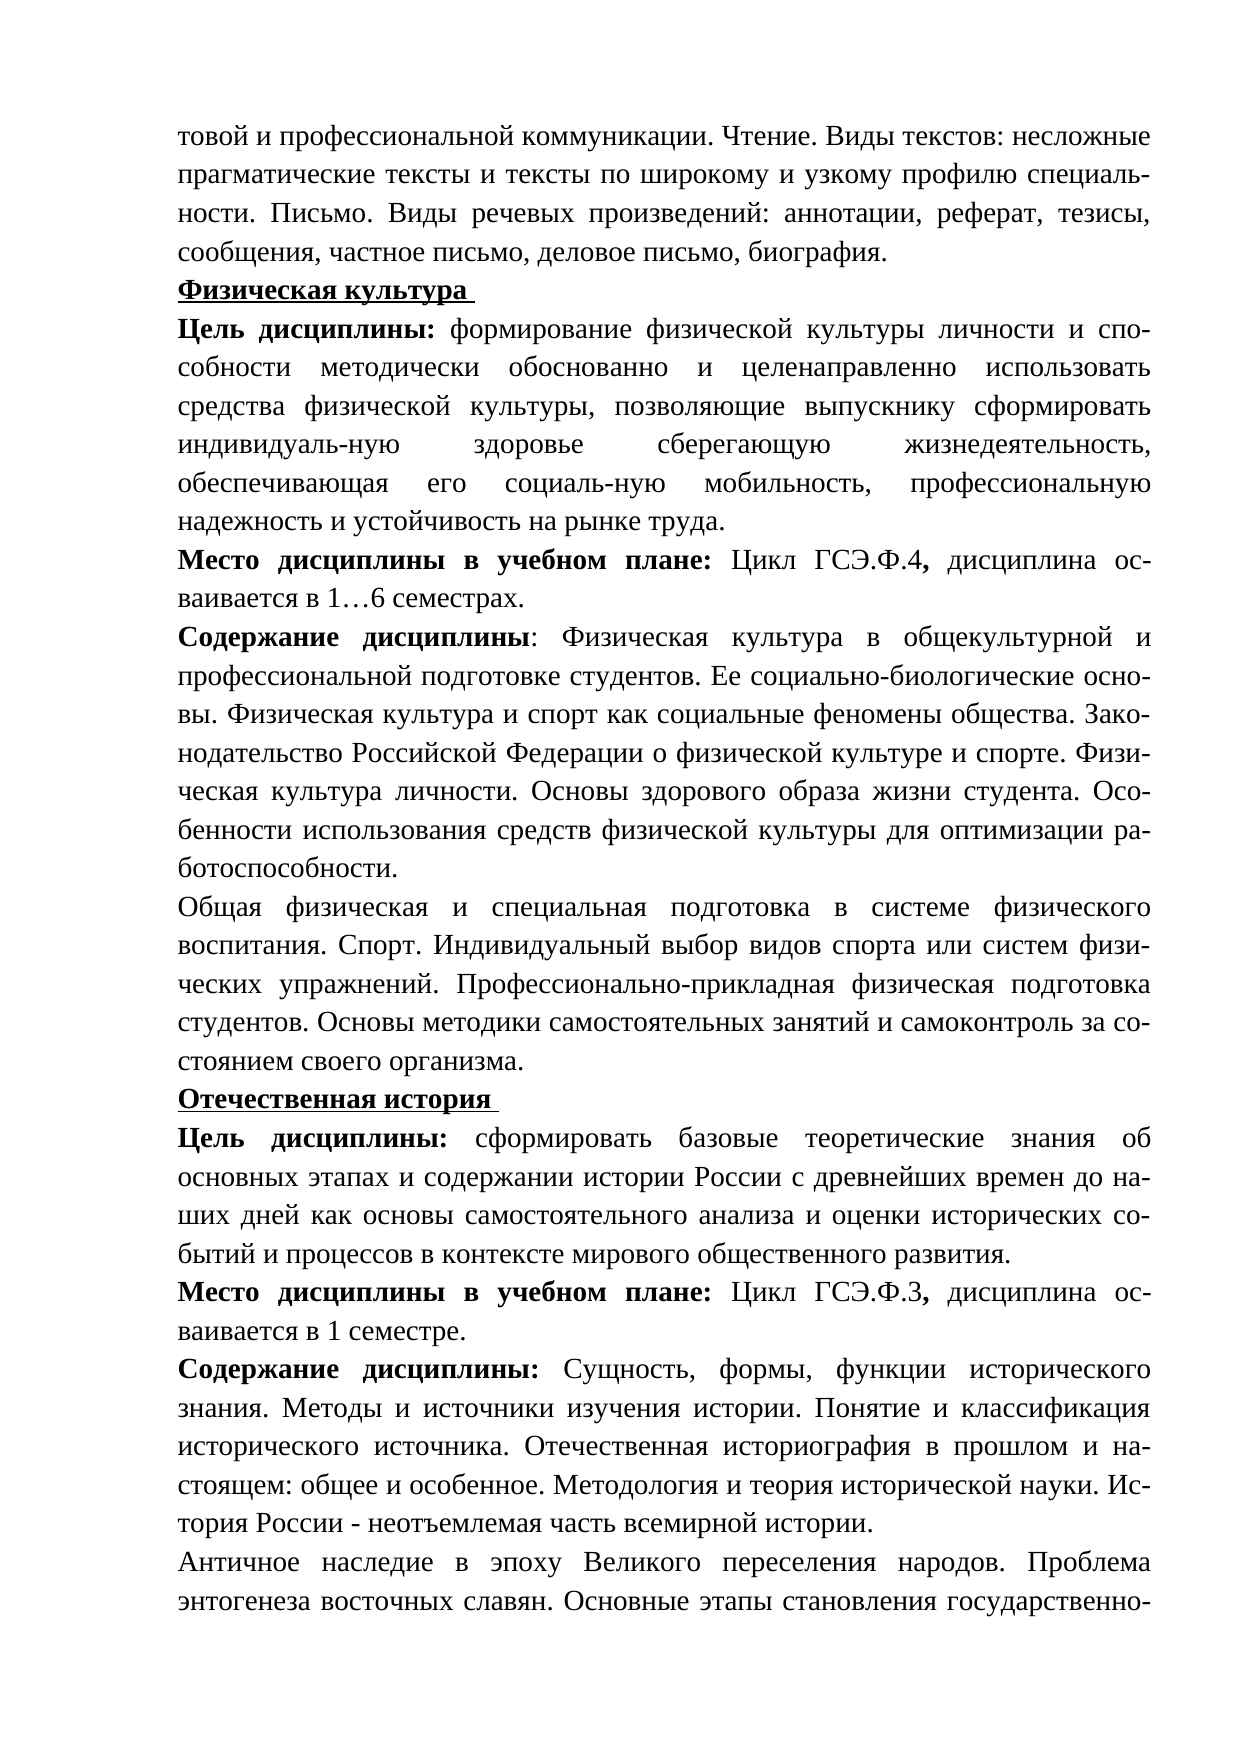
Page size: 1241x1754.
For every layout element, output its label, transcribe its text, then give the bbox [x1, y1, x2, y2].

text Содержание дисциплины: Сущность, формы, функции исторического знания. Методы и источники изучения истории. Понятие и классификация исторического источника. Отечественная историография в прошлом и на-стоящем: общее и особенное. Методология и теория исторической науки. Ис-тория России - неотъемлемая часть всемирной истории. [177, 1351, 1152, 1539]
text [177, 1544, 1152, 1616]
text Физическая культура [177, 272, 1152, 306]
text Место дисциплины в учебном плане: Цикл ГСЭ.Ф.3, дисциплина ос-ваивается в 1 семестре. [177, 1274, 1152, 1346]
text Цель дисциплины: формирование физической культуры личности и спо-собности методически обоснованно и целенаправленно использовать средства физической культуры, позволяющие выпускнику сформировать индивидуаль-ную здоровье сберегающую жизнедеятельность, обеспечивающая его социаль-ную мобильность, профессиональную надежность и устойчивость на рынке труда. [177, 311, 1152, 537]
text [177, 118, 1152, 267]
text Содержание дисциплины: Физическая культура в общекультурной и профессиональной подготовке студентов. Ее социально-биологические осно-вы. Физическая культура и спорт как социальные феномены общества. Зако-нодательство Российской Федерации о физической культуре и спорте. Физи-ческая культура личности. Основы здорового образа жизни студента. Осо-бенности использования средств физической культуры для оптимизации ра-ботоспособности. [177, 619, 1152, 884]
text Общая физическая и специальная подготовка в системе физического воспитания. Спорт. Индивидуальный выбор видов спорта или систем физи-ческих упражнений. Профессионально-прикладная физическая подготовка студентов. Основы методики самостоятельных занятий и самоконтроль за со-стоянием своего организма. [177, 889, 1152, 1077]
text Место дисциплины в учебном плане: Цикл ГСЭ.Ф.4, дисциплина ос-ваивается в 1…6 семестрах. [177, 542, 1152, 614]
text Отечественная история [177, 1082, 1152, 1115]
text Цель дисциплины: сформировать базовые теоретические знания об основных этапах и содержании истории России с древнейших времен до на-ших дней как основы самостоятельного анализа и оценки исторических со-бытий и процессов в контексте мирового общественного развития. [177, 1120, 1152, 1269]
